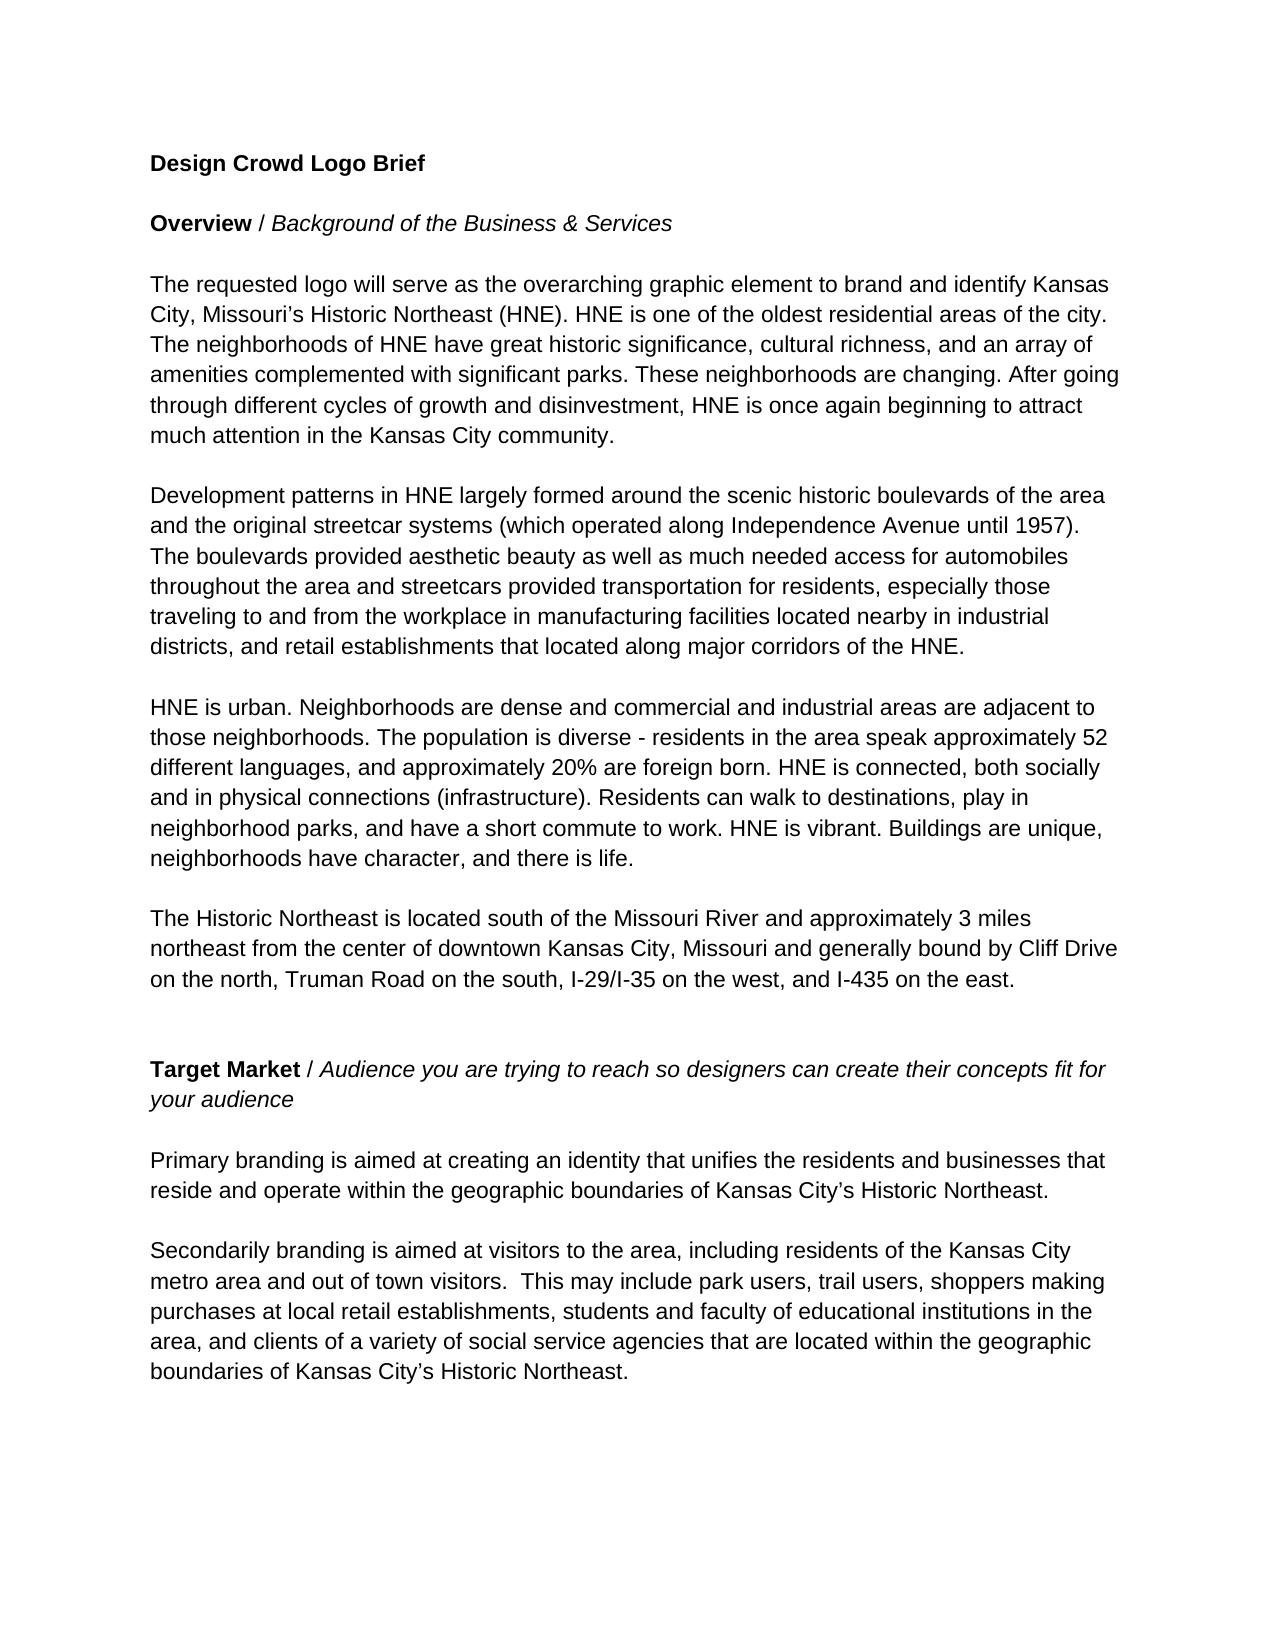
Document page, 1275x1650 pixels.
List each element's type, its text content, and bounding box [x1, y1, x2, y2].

text Design Crowd Logo Brief [150, 150, 1125, 176]
text Secondarily branding is aimed at visitors to the area, including residents of the Kansas City metro area and out of town visitors. This may include park users, trail users, shoppers making purchases at local retail establishments, students and faculty of educational institutions in the area, and clients of a variety of social service agencies that are located within the geographic boundaries of Kansas City’s Historic Northeast. [150, 1237, 1125, 1385]
text Target Market / Audience you are trying to reach so designers can create their concepts fit for your audience [150, 1056, 1125, 1113]
text The requested logo will serve as the overarching graphic element to brand and identify Kansas City, Missouri’s Historic Northeast (HNE). HNE is one of the oldest residential areas of the city. The neighborhoods of HNE have great historic significance, cultural richness, and an array of amenities complemented with significant parks. These neighborhoods are changing. After going through different cycles of growth and disinvestment, HNE is once again beginning to attract much attention in the Kansas City community. [150, 271, 1125, 448]
text The Historic Northeast is located south of the Missouri River and approximately 3 miles northeast from the center of downtown Kansas City, Missouri and generally bound by Cliff Drive on the north, Truman Road on the south, I-29/I-35 on the west, and I-435 on the east. [150, 905, 1125, 992]
text HNE is urban. Neighborhoods are dense and commercial and industrial areas are adjacent to those neighborhoods. The population is diverse - residents in the area speak approximately 52 different languages, and approximately 20% are foreign born. HNE is connected, both socially and in physical connections (infrastructure). Residents can walk to destinations, play in neighborhood parks, and have a short commute to work. HNE is vibrant. Buildings are unique, neighborhoods have character, and there is life. [150, 694, 1125, 871]
text Development patterns in HNE largely formed around the scenic historic boulevards of the area and the original streetcar systems (which operated along Independence Avenue until 1957). The boulevards provided aesthetic beauty as well as much needed access for automobiles throughout the area and streetcars provided transportation for residents, especially those traveling to and from the workplace in manufacturing facilities located nearby in industrial districts, and retail establishments that located along major corridors of the HNE. [150, 482, 1125, 660]
text Primary branding is aimed at creating an identity that unifies the residents and businesses that reside and operate within the geographic boundaries of Kansas City’s Historic Northeast. [150, 1147, 1125, 1203]
text Overview / Background of the Business & Services [150, 210, 1125, 237]
